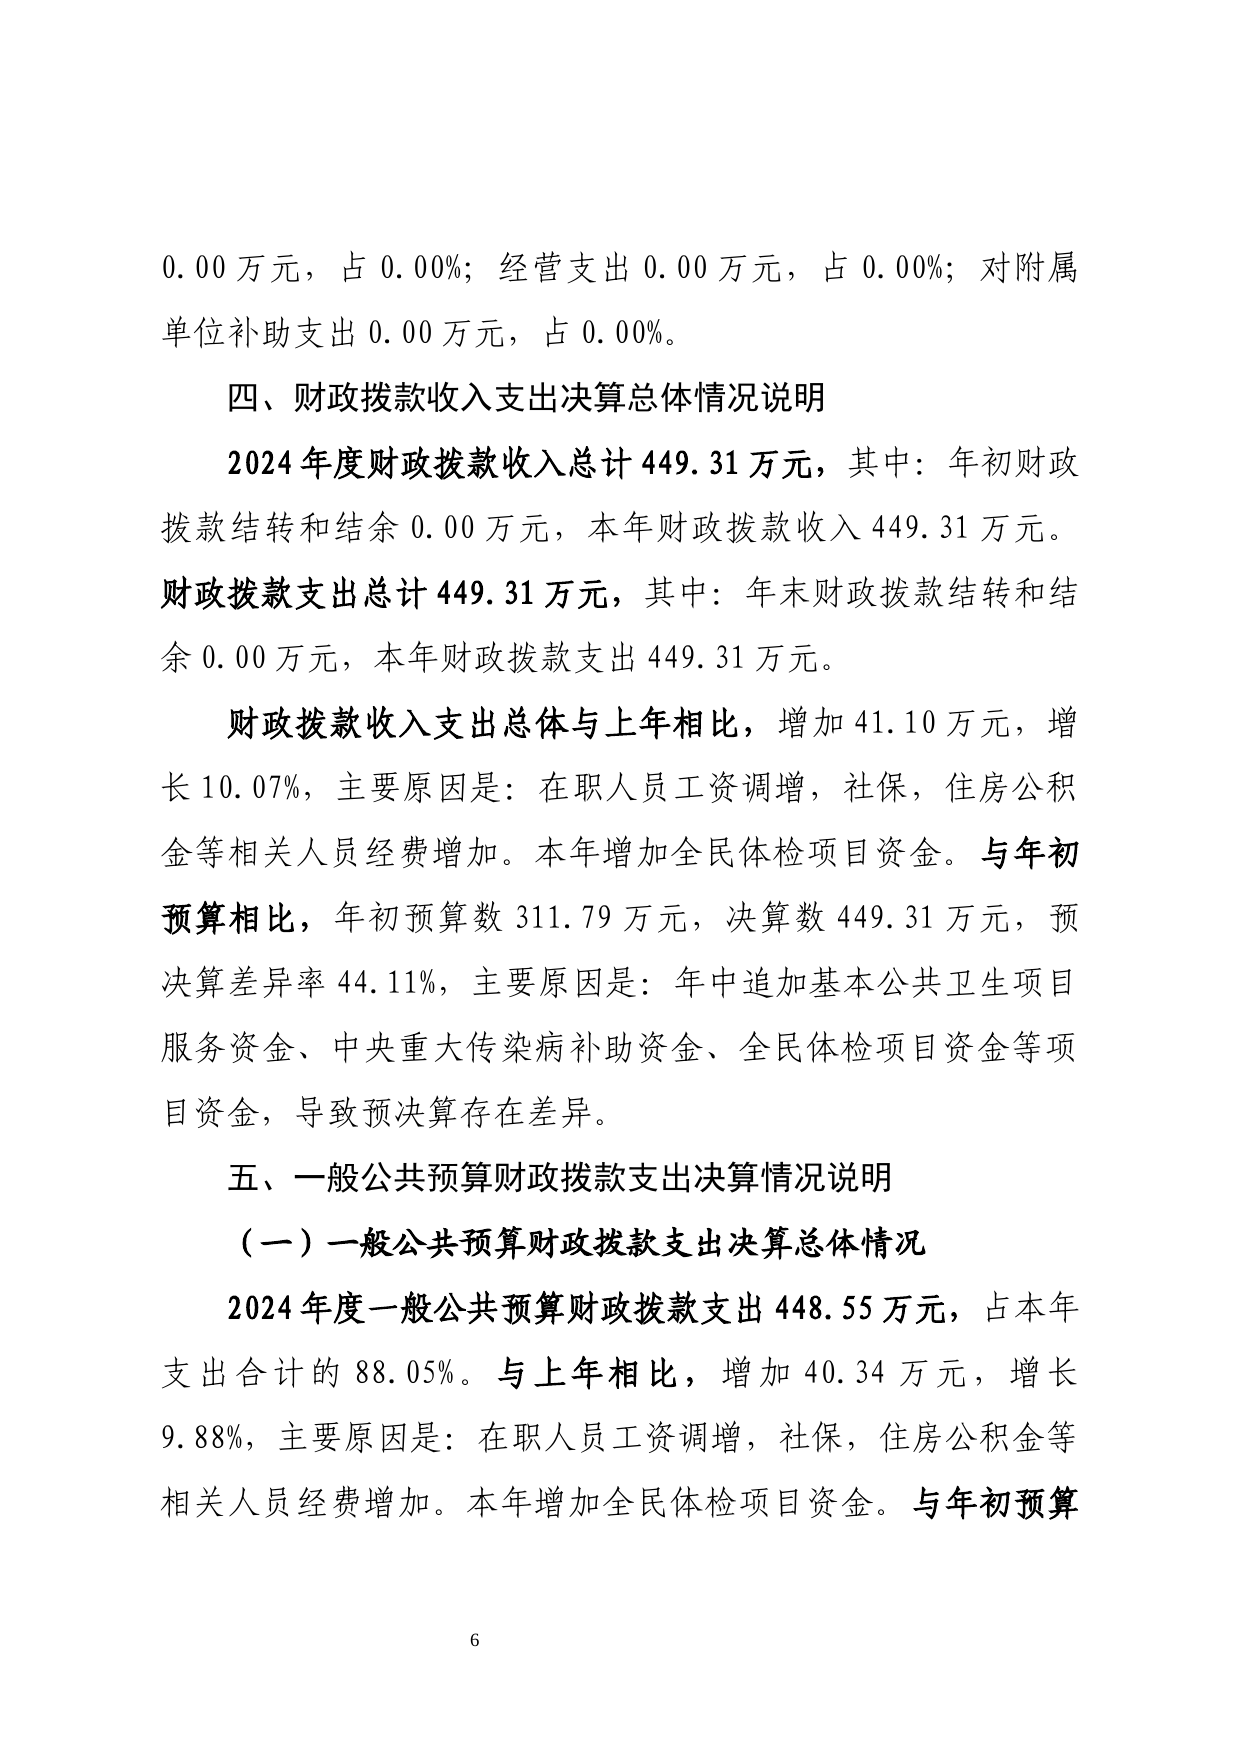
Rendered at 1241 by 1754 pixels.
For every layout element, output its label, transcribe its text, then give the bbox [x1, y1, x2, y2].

text 财政拨款收入支出总体与上年相比，增加41.10万元，增长10.07%，主要原因是：在职人员工资调增，社保，住房公积金等相关人员经费增加。本年增加全民体检项目资金。与年初预算相比，年初预算数311.79万元，决算数449.31万元，预决算差异率44.11%，主要原因是：年中追加基本公共卫生项目服务资金、中央重大传染病补助资金、全民体检项目资金等项目资金，导致预决算存在差异。 [159, 688, 1081, 1143]
text 2024年度财政拨款收入总计449.31万元，其中：年初财政拨款结转和结余0.00万元，本年财政拨款收入449.31万元。财政拨款支出总计449.31万元，其中：年末财政拨款结转和结余0.00万元，本年财政拨款支出449.31万元。 [159, 428, 1081, 688]
text 五、一般公共预算财政拨款支出决算情况说明 [159, 1143, 1081, 1208]
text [159, 1273, 1081, 1533]
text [159, 233, 1081, 363]
text （一）一般公共预算财政拨款支出决算总体情况 [159, 1208, 1081, 1273]
text 四、财政拨款收入支出决算总体情况说明 [159, 363, 1081, 428]
